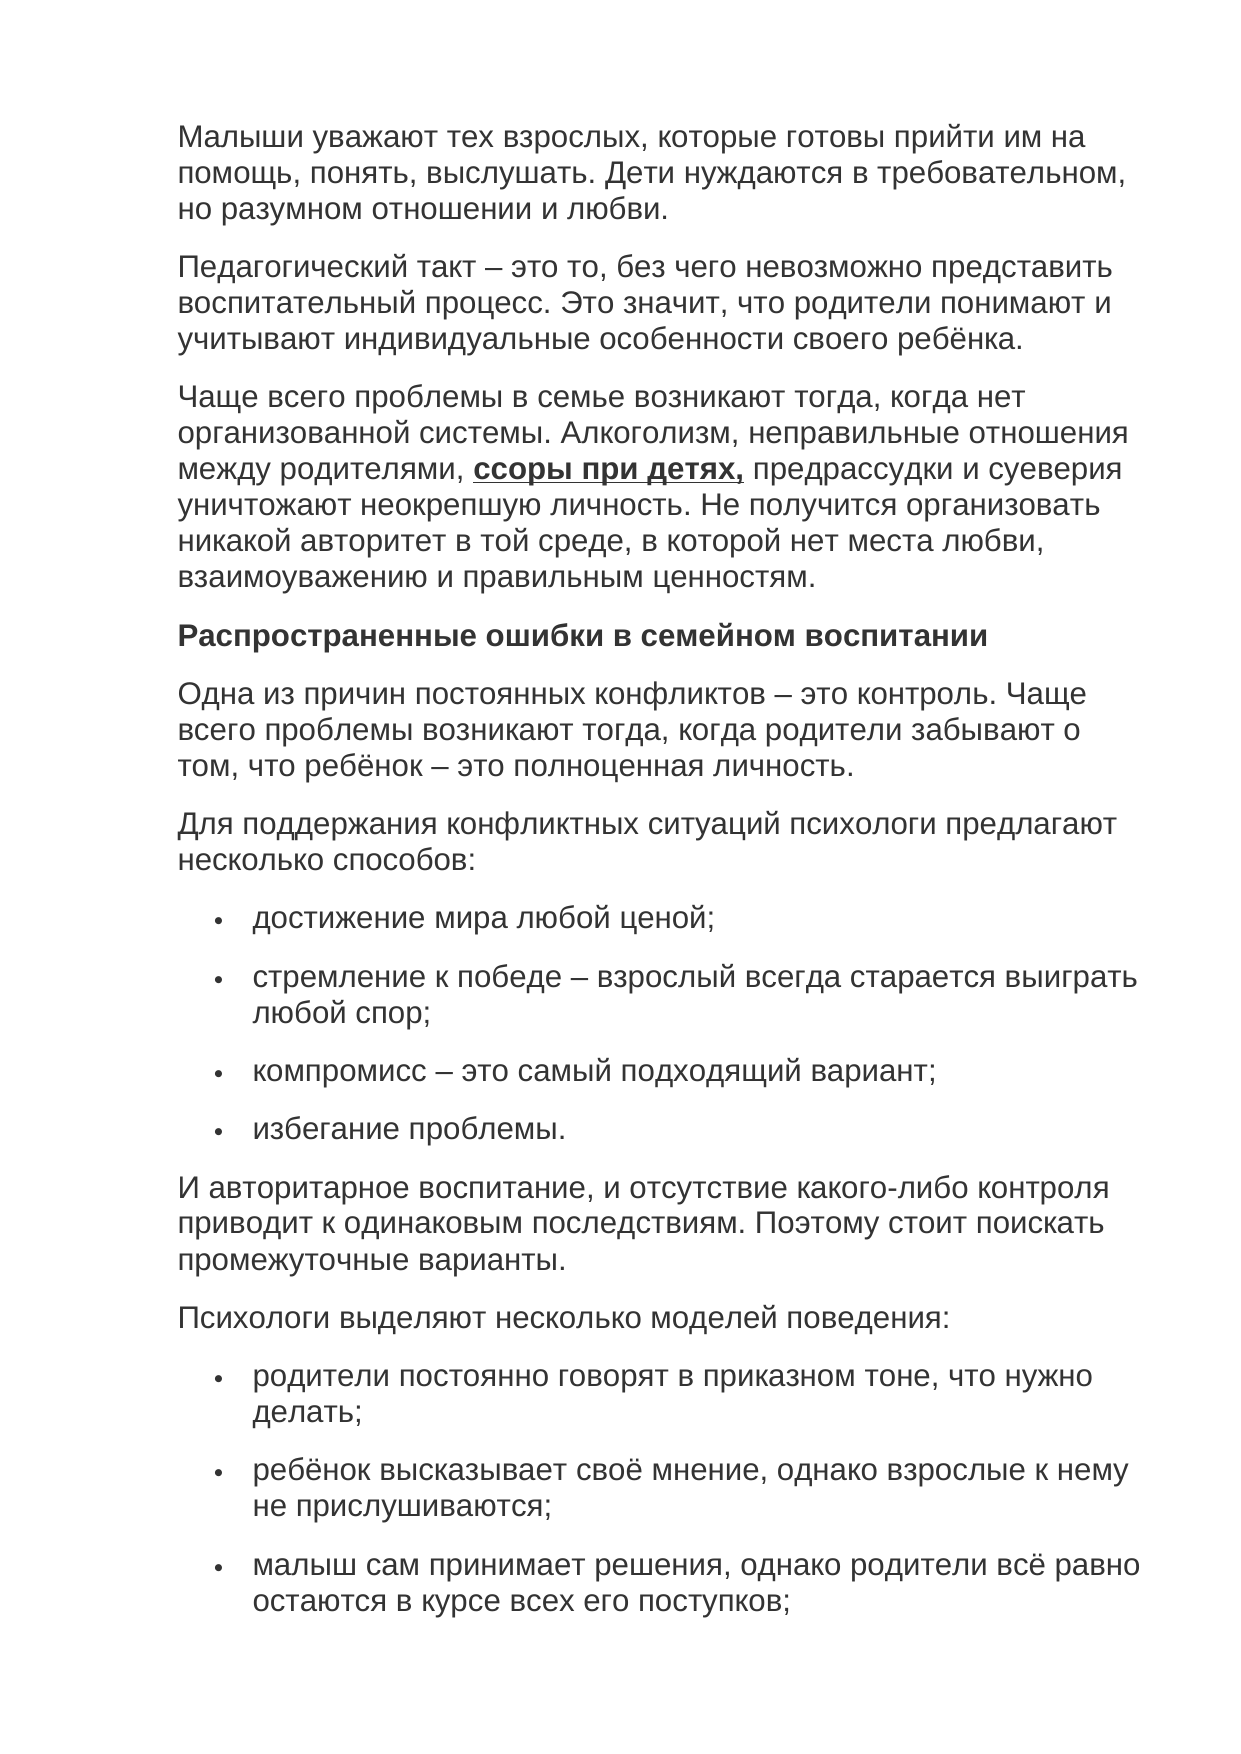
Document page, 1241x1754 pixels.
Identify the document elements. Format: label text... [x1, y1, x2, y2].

text Малыши уважают тех взрослых, которые готовы прийти им на помощь, понять, выслушать. Дети нуждаются в требовательном, но разумном отношении и любви. [177, 118, 1152, 226]
list достижение мира любой ценой; [215, 899, 1152, 935]
text Одна из причин постоянных конфликтов – это контроль. Чаще всего проблемы возникают тогда, когда родители забывают о том, что ребёнок – это полноценная личность. [177, 675, 1152, 783]
list малыш сам принимает решения, однако родители всё равно остаются в курсе всех его поступков; [215, 1546, 1152, 1618]
list ребёнок высказывает своё мнение, однако взрослые к нему не прислушиваются; [215, 1451, 1152, 1523]
text Педагогический такт – это то, без чего невозможно представить воспитательный процесс. Это значит, что родители понимают и учитывают индивидуальные особенности своего ребёнка. [177, 248, 1152, 356]
text И авторитарное воспитание, и отсутствие какого-либо контроля приводит к одинаковым последствиям. Поэтому стоит поискать промежуточные варианты. [177, 1169, 1152, 1276]
list стремление к победе – взрослый всегда старается выиграть любой спор; [215, 958, 1152, 1029]
text Чаще всего проблемы в семье возникают тогда, когда нет организованной системы. Алкоголизм, неправильные отношения между родителями, ссоры при детях, предрассудки и суеверия уничтожают неокрепшую личность. Не получится организовать никакой авторитет в той среде, в которой нет места любви, взаимоуважению и правильным ценностям. [177, 378, 1152, 594]
text Для поддержания конфликтных ситуаций психологи предлагают несколько способов: [177, 805, 1152, 877]
list избегание проблемы. [215, 1110, 1152, 1146]
text Распространенные ошибки в семейном воспитании [177, 617, 1152, 652]
list компромисс – это самый подходящий вариант; [215, 1052, 1152, 1088]
list родители постоянно говорят в приказном тоне, что нужно делать; [215, 1357, 1152, 1429]
text Психологи выделяют несколько моделей поведения: [177, 1299, 1152, 1335]
